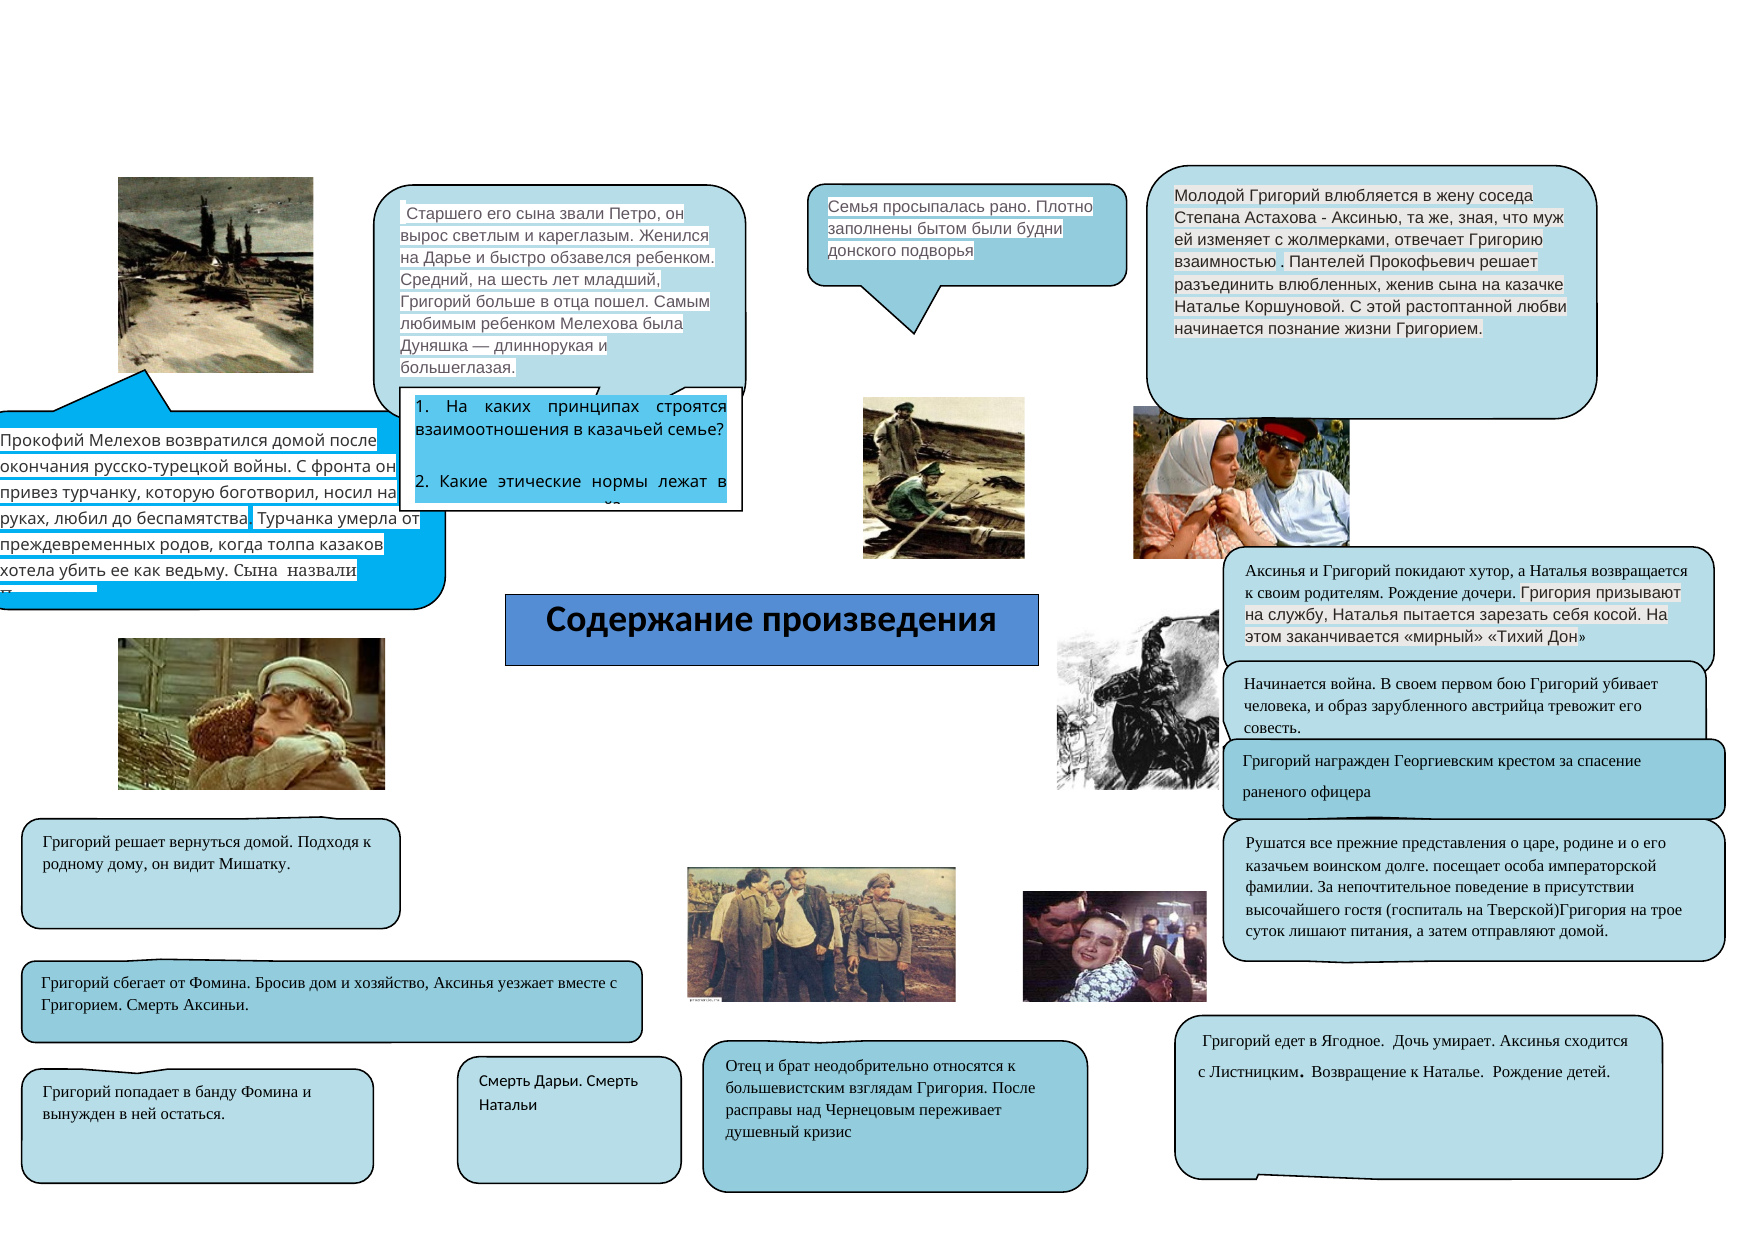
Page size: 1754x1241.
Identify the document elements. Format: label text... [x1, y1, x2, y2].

picture [118, 177, 314, 373]
picture [1133, 406, 1350, 559]
picture [1056, 608, 1220, 790]
picture [863, 397, 1025, 559]
picture [687, 867, 956, 1002]
table_header Содержание произведения [506, 595, 1038, 665]
picture [1022, 891, 1207, 1002]
picture [118, 638, 386, 790]
